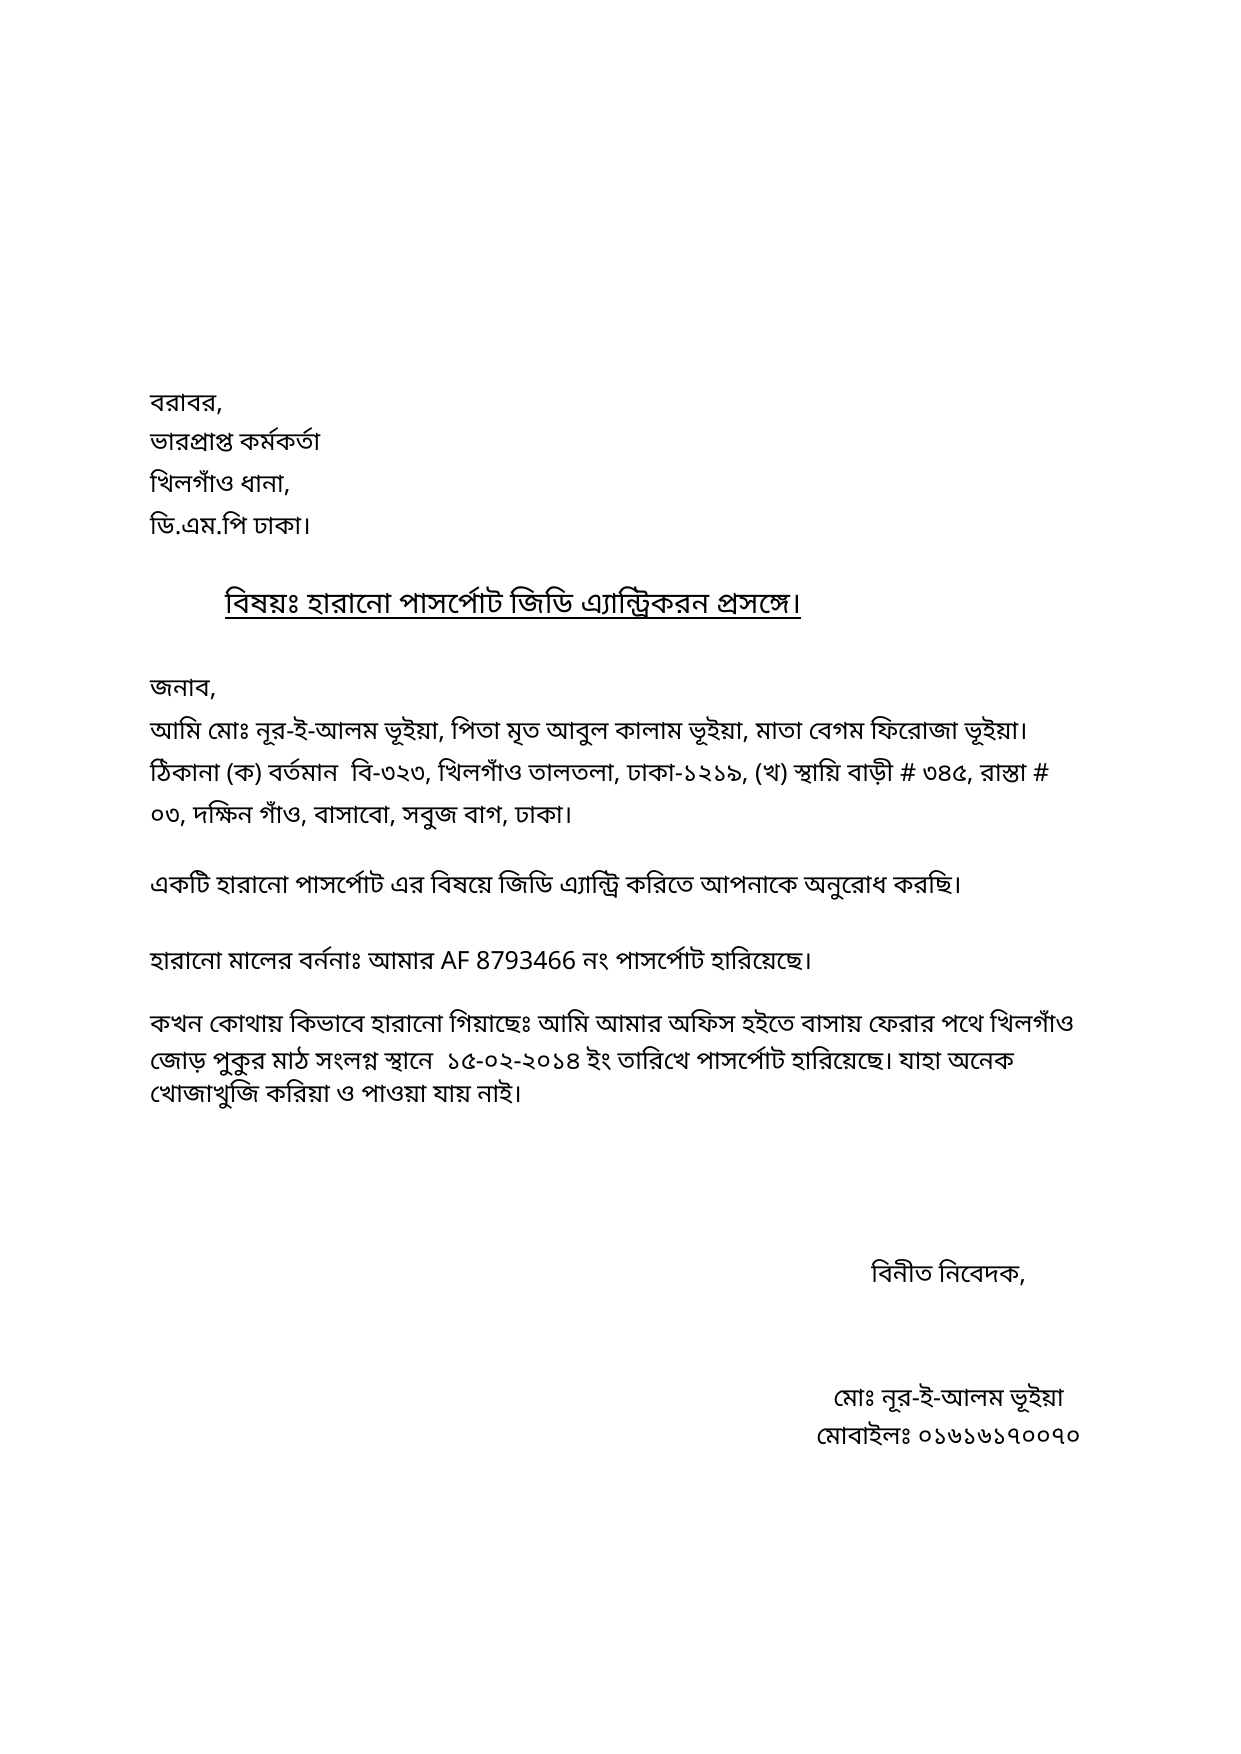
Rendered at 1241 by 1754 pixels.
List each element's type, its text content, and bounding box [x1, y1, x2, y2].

text জনাব, [150, 670, 1090, 707]
text ডি.এম.পি ঢাকা। [150, 508, 1090, 545]
text হারানো মালের বর্ননাঃ আমার AF 8793466 নং পাসর্পোট হারিয়েছে। [150, 942, 1090, 979]
text একটি হারানো পাসর্পোট এর বিষয়ে জিডি এ্যান্ট্রি করিতে আপনাকে অনুরোধ করছি। [150, 870, 1090, 903]
text কখন কোথায় কিভাবে হারানো গিয়াছেঃ আমি আমার অফিস হইতে বাসায় ফেরার পথে খিলগাঁও জোড় পুকুর মাঠ সংলগ্ন স্থানে ১৫-০২-২০১৪ ইং তারিখে পাসর্পোট হারিয়েছে। যাহা অনেক খোজাখুজি করিয়া ও পাওয়া যায় নাই। [150, 1006, 1090, 1113]
text আমি মোঃ নূর-ই-আলম ভূইয়া, পিতা মৃত আবুল কালাম ভূইয়া, মাতা বেগম ফিরোজা ভূইয়া। ঠিকানা (ক) বর্তমান বি-৩২৩, খিলগাঁও তালতলা, ঢাকা-১২১৯, (খ) স্থায়ি বাড়ী # ৩৪৫, রাস্তা # ০৩, দক্ষিন গাঁও, বাসাবো, সবুজ বাগ, ঢাকা। [150, 712, 1090, 834]
text বিষয়ঃ হারানো পাসর্পোট জিডি এ্যান্ট্রিকরন প্রসঙ্গে। [150, 586, 1090, 625]
text খিলগাঁও ধানা, [150, 466, 1090, 502]
text বরাবর, [150, 385, 1090, 422]
text ভারপ্রাপ্ত কর্মকর্তা [150, 427, 1090, 461]
